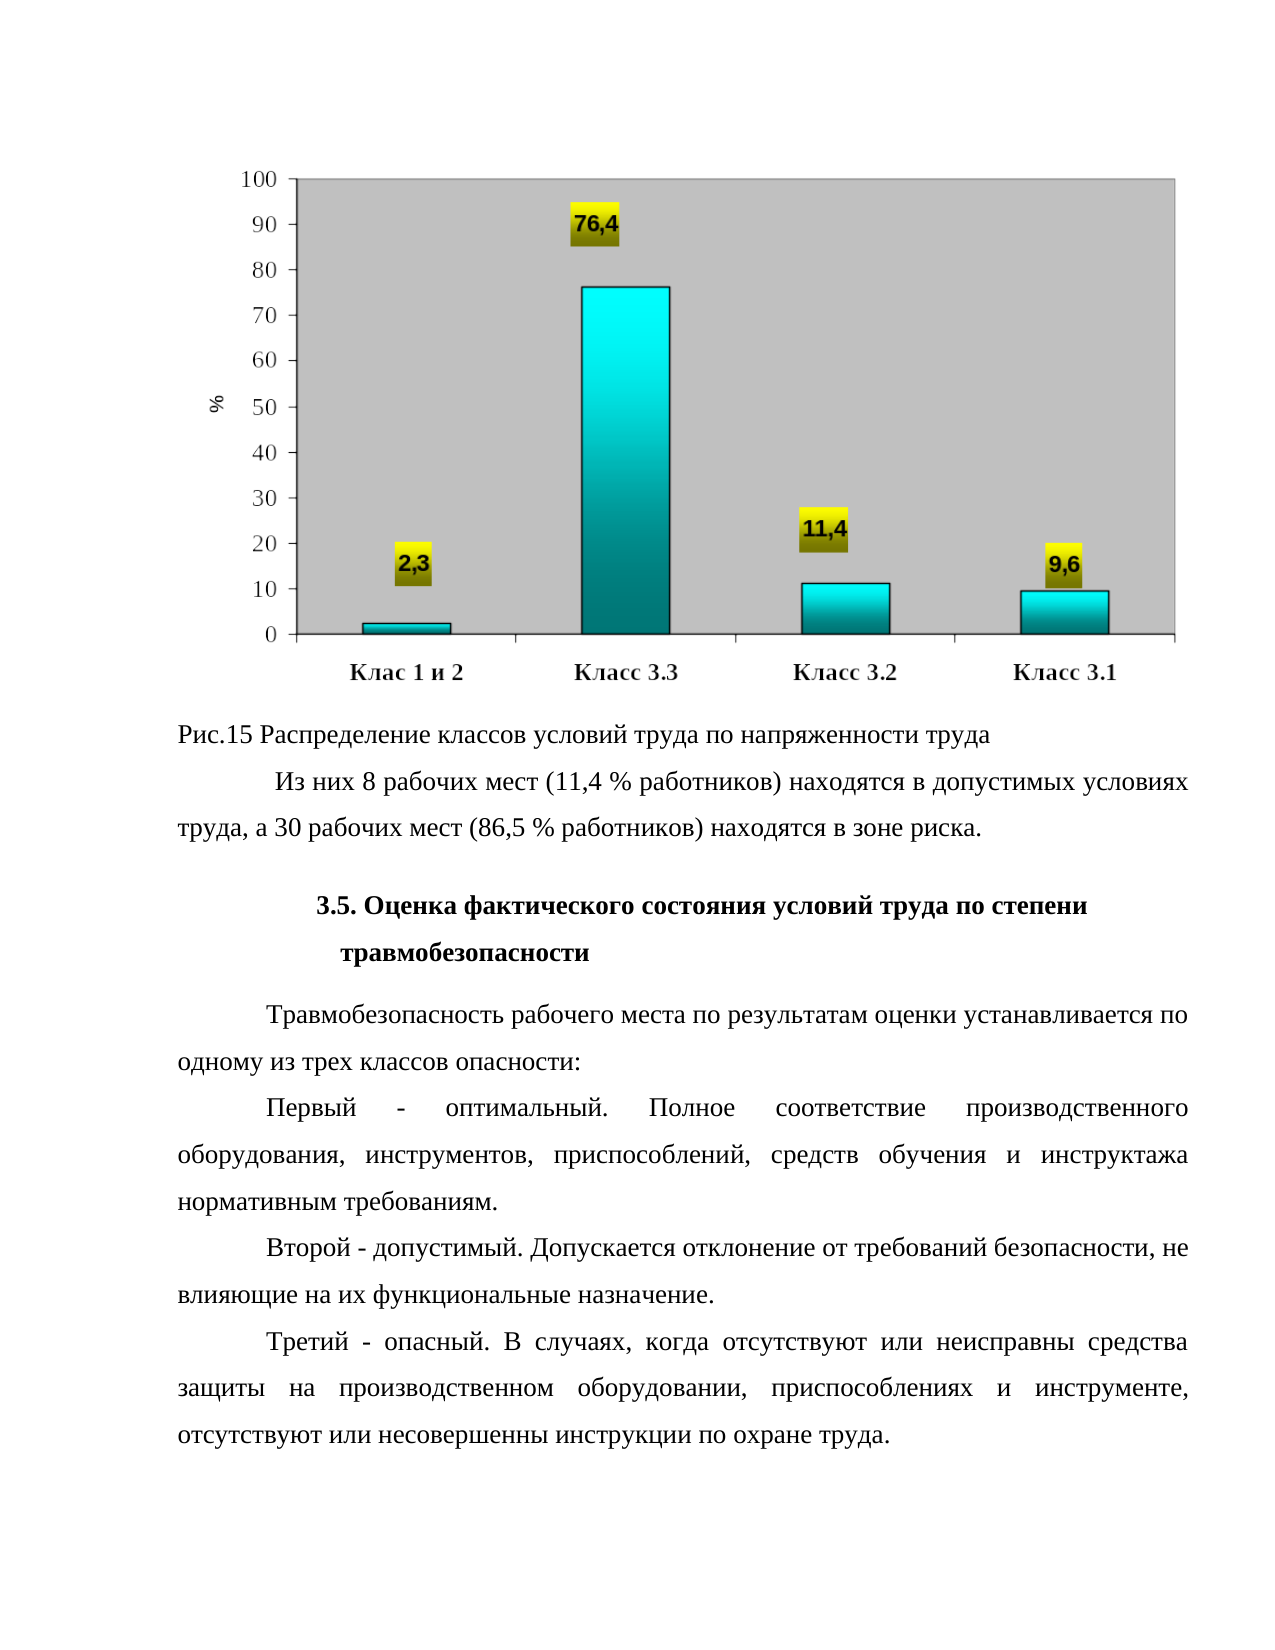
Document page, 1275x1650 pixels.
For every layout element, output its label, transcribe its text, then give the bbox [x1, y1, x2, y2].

text Второй - допустимый. Допускается отклонение от требований безопасности, не влияющие на их функциональные назначение. [177, 1231, 1190, 1309]
text 3.5. Оценка фактического состояния условий труда по степени [177, 889, 1190, 920]
text Первый - оптимальный. Полное соответствие производственного оборудования, инструментов, приспособлений, средств обучения и инструктажа нормативным требованиям. [177, 1091, 1190, 1216]
text травмобезопасности [177, 936, 1190, 967]
text Третий - опасный. В случаях, когда отсутствуют или неисправны средства защиты на производственном оборудовании, приспособлениях и инструменте, отсутствуют или несовершенны инструкции по охране труда. [177, 1324, 1190, 1449]
text Рис.15 Распределение классов условий труда по напряженности труда [177, 148, 1190, 749]
text Из них 8 рабочих мест (11,4 % работников) находятся в допустимых условиях труда, а 30 рабочих мест (86,5 % работников) находятся в зоне риска. [177, 764, 1190, 842]
text Травмобезопасность рабочего места по результатам оценки устанавливается по одному из трех классов опасности: [177, 998, 1190, 1076]
